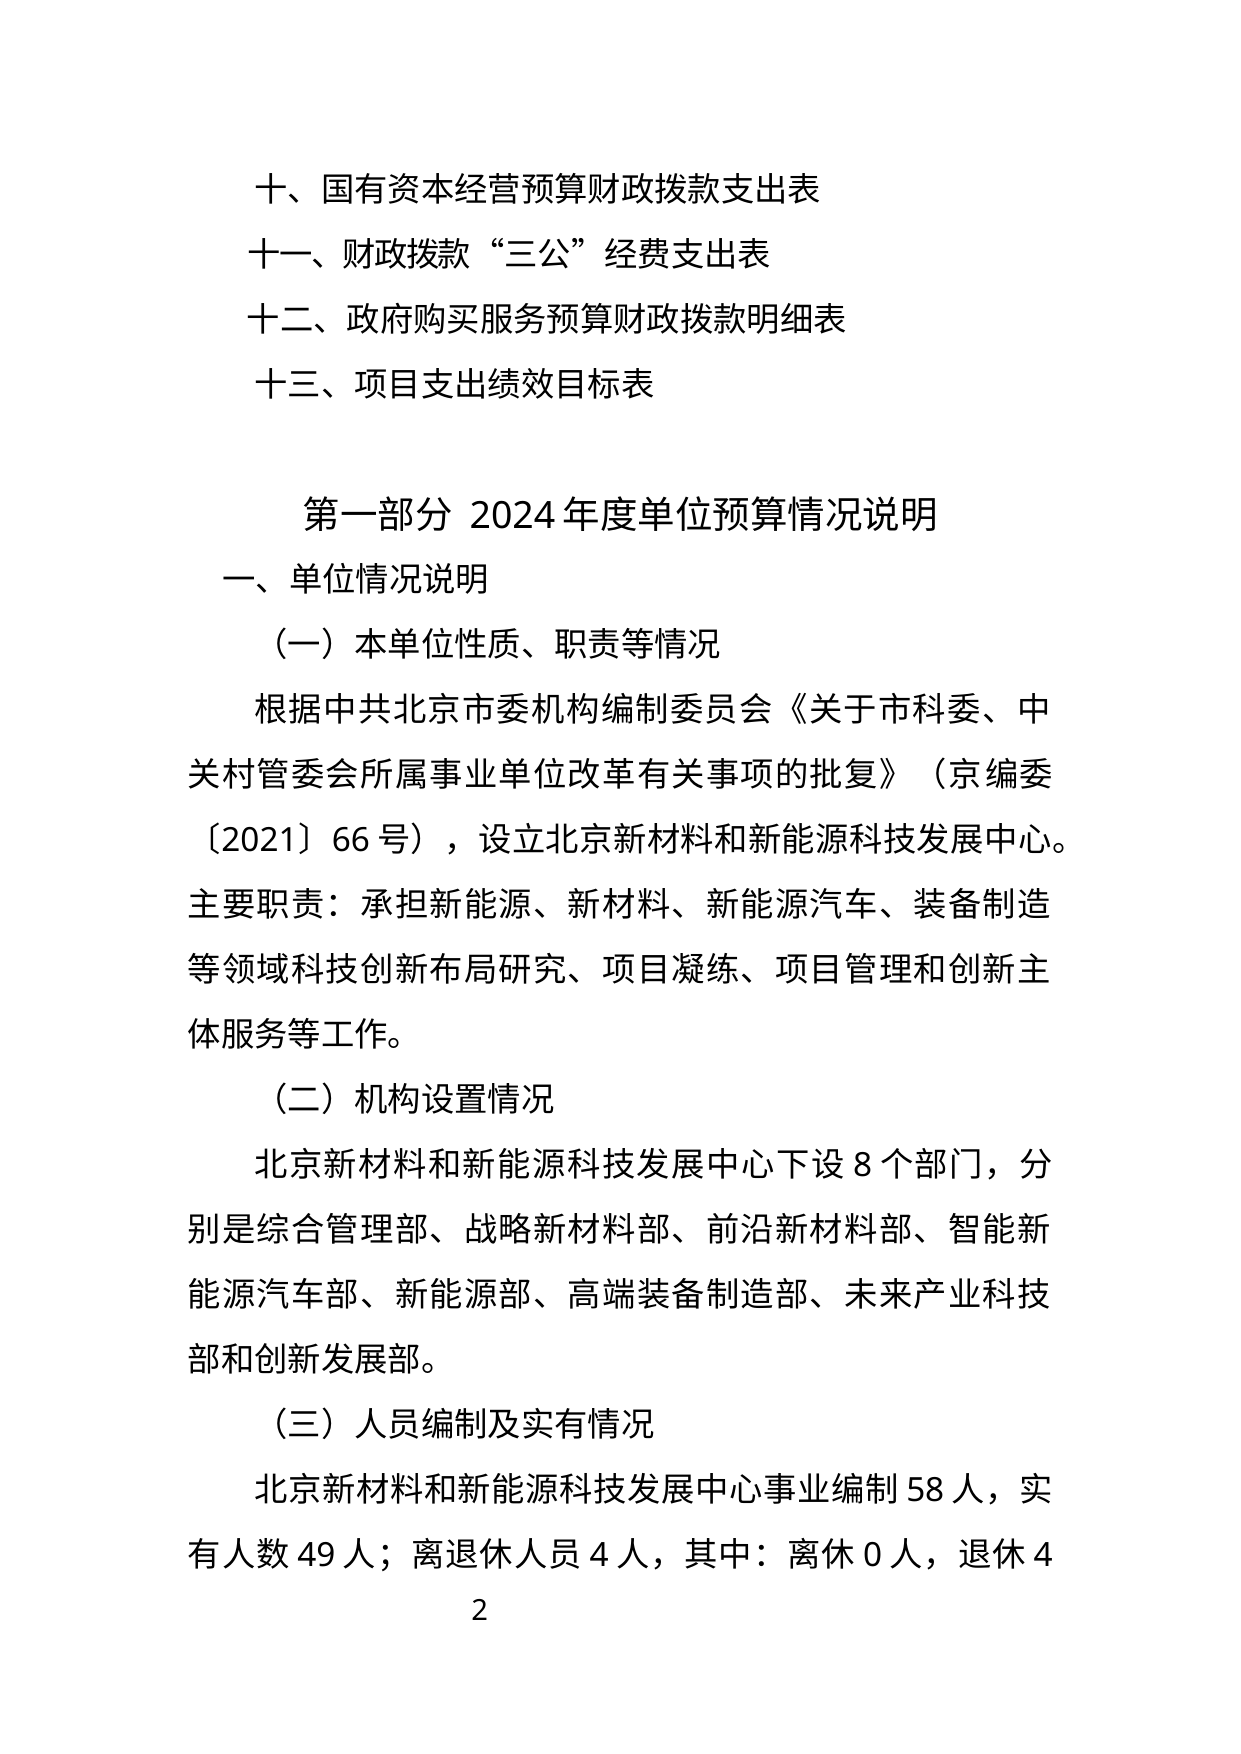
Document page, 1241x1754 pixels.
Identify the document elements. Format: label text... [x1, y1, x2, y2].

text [187, 1455, 1053, 1585]
text 十三、项目支出绩效目标表 [187, 350, 1053, 415]
text 根据中共北京市委机构编制委员会《关于市科委、中关村管委会所属事业单位改革有关事项的批复》（京编委〔2021〕66号），设立北京新材料和新能源科技发展中心。主要职责：承担新能源、新材料、新能源汽车、装备制造等领域科技创新布局研究、项目凝练、项目管理和创新主体服务等工作。 [187, 675, 1053, 1065]
text 十、国有资本经营预算财政拨款支出表 [187, 155, 1053, 220]
text 十二、政府购买服务预算财政拨款明细表 [187, 285, 1053, 350]
text 北京新材料和新能源科技发展中心下设8个部门，分别是综合管理部、战略新材料部、前沿新材料部、智能新能源汽车部、新能源部、高端装备制造部、未来产业科技部和创新发展部。 [187, 1130, 1053, 1390]
text （一）本单位性质、职责等情况 [187, 610, 1053, 675]
text 十一、财政拨款“三公”经费支出表 [187, 220, 1053, 285]
list 机构设置情况 [187, 1065, 1053, 1130]
text 第一部分 2024年度单位预算情况说明 [187, 480, 1053, 545]
text （三）人员编制及实有情况 [187, 1390, 1053, 1455]
text 一、单位情况说明 [187, 545, 1053, 610]
